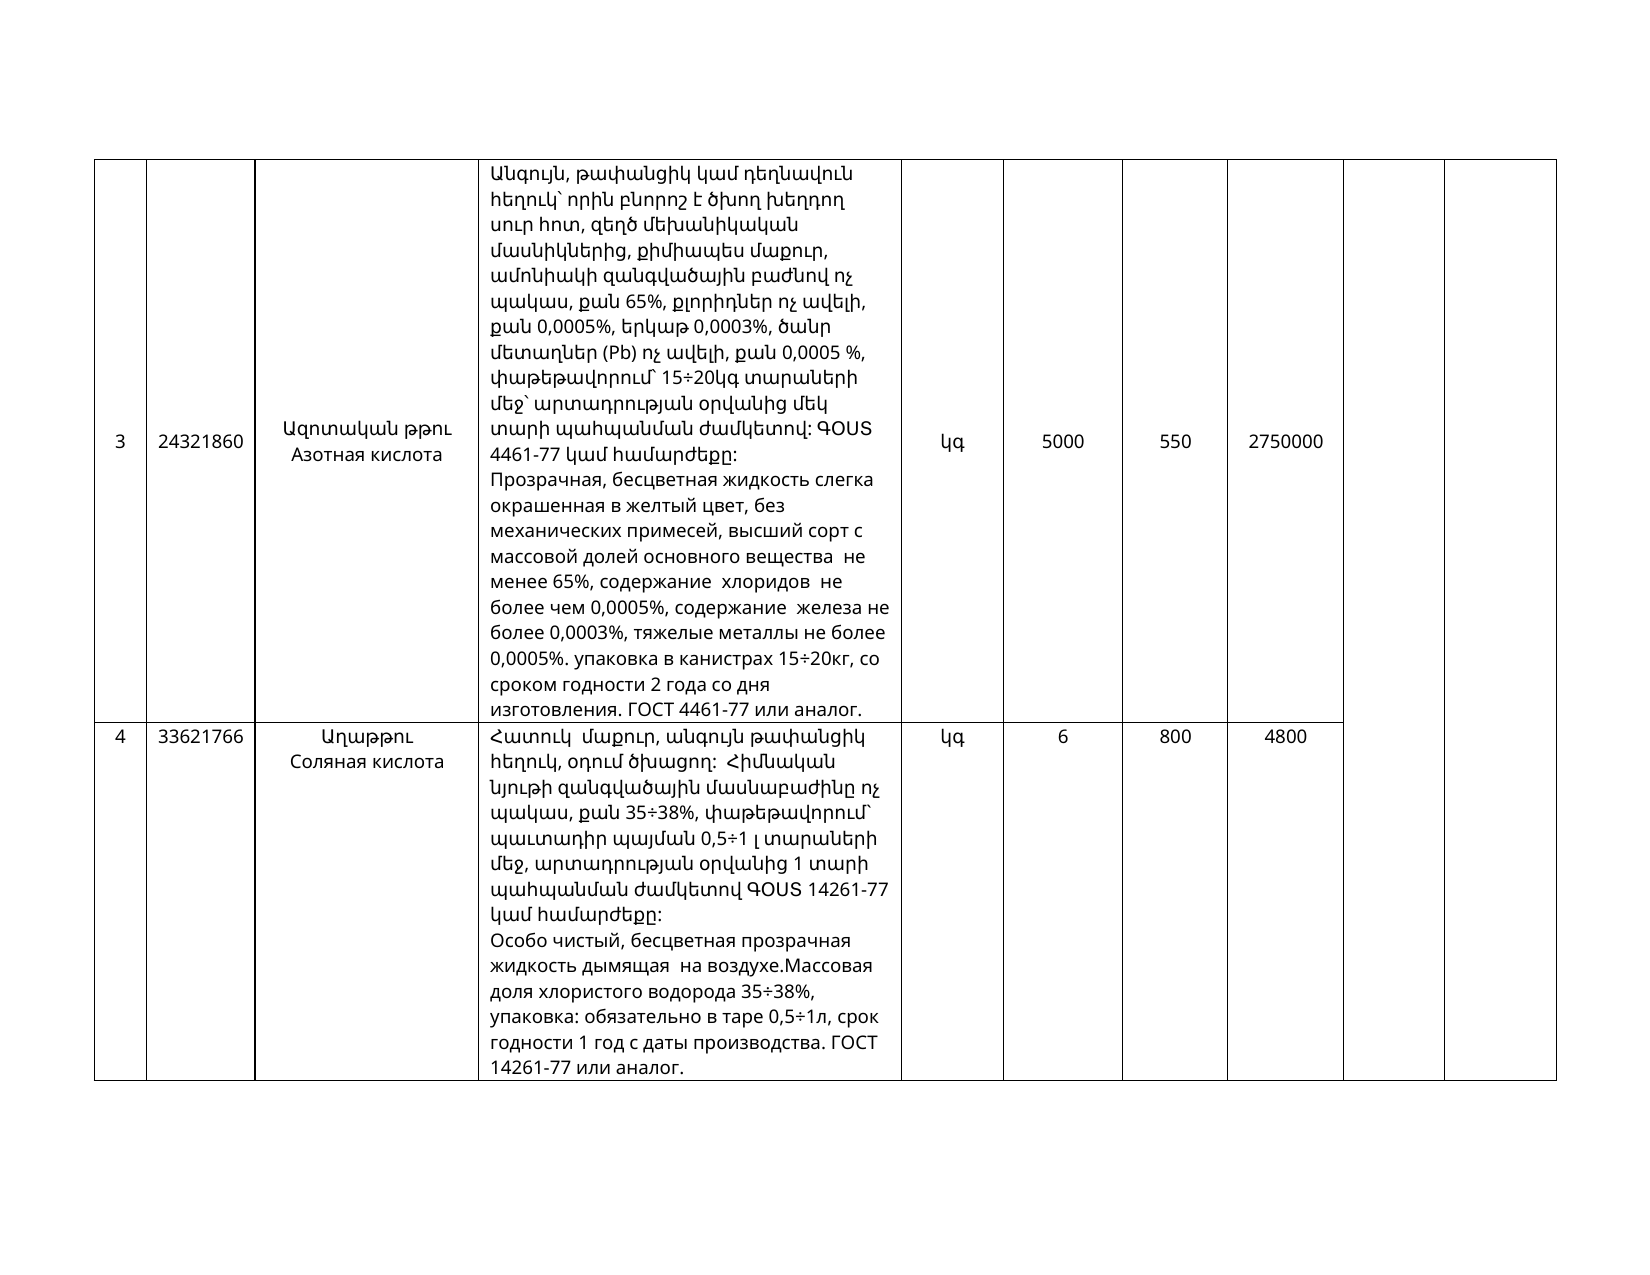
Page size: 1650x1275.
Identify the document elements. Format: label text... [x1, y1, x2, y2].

table_cell Ազոտական թթու Азотная кислота [256, 160, 478, 722]
table_cell 4800 [1228, 723, 1343, 1080]
table_cell 6 [1004, 723, 1122, 1080]
table_cell Անգույն, թափանցիկ կամ դեղնավուն հեղուկ՝ որին բնորոշ է ծխող խեղդող սուր հոտ, զեղծ մեխանիկական մասնիկներից, քիմիապես մաքուր, ամոնիակի զանգվածային բաժնով ոչ պակաս, քան 65%, քլորիդներ ոչ ավելի, քան 0,0005%, երկաթ 0,0003%, ծանր մետաղներ (Pb) ոչ ավելի, քան 0,0005 %, փաթեթավորում՝ 15÷20կգ տարաների մեջ՝ արտադրության օրվանից մեկ տարի պահպանման ժամկետով: ԳՕՍՏ 4461-77 կամ համարժեքը: Прозрачная, бесцветная жидкость слегка окрашенная в желтый цвет, без механических примесей, высший сорт с массовой долей основного вещества не менее 65%, содержание хлоридов не более чем 0,0005%, содержание железа не более 0,0003%, тяжелые металлы не более 0,0005%. упаковка в канистрах 15÷20кг, со сроком годности 2 года со дня изготовления. ГОСТ 4461-77 или аналог. [479, 160, 901, 722]
table_cell Հատուկ մաքուր, անգույն թափանցիկ հեղուկ, օդում ծխացող: Հիմնական նյութի զանգվածային մասնաբաժինը ոչ պակաս, քան 35÷38%, փաթեթավորում` պաւտադիր պայման 0,5÷1 լ տարաների մեջ, արտադրության օրվանից 1 տարի պահպանման ժամկետով ԳՕՍՏ 14261-77 կամ համարժեքը: Особо чистый, бесцветная прозрачная жидкость дымящая на воздухе.Массовая доля хлористого водорода 35÷38%, упаковка: обязательно в таре 0,5÷1л, срок годности 1 год с даты производства. ГОСТ 14261-77 или аналог. [479, 723, 901, 1080]
table_cell 4 [95, 723, 146, 1080]
table_cell 550 [1123, 160, 1227, 722]
table_cell 800 [1123, 723, 1227, 1080]
table_cell 24321860 [147, 160, 254, 722]
table_cell 5000 [1004, 160, 1122, 722]
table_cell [256, 723, 478, 1080]
table_cell կգ [902, 723, 1003, 1080]
table_cell 33621766 [147, 723, 254, 1080]
table_cell 2750000 [1228, 160, 1343, 722]
table_cell 3 [95, 160, 146, 722]
table_cell կգ [902, 160, 1003, 722]
